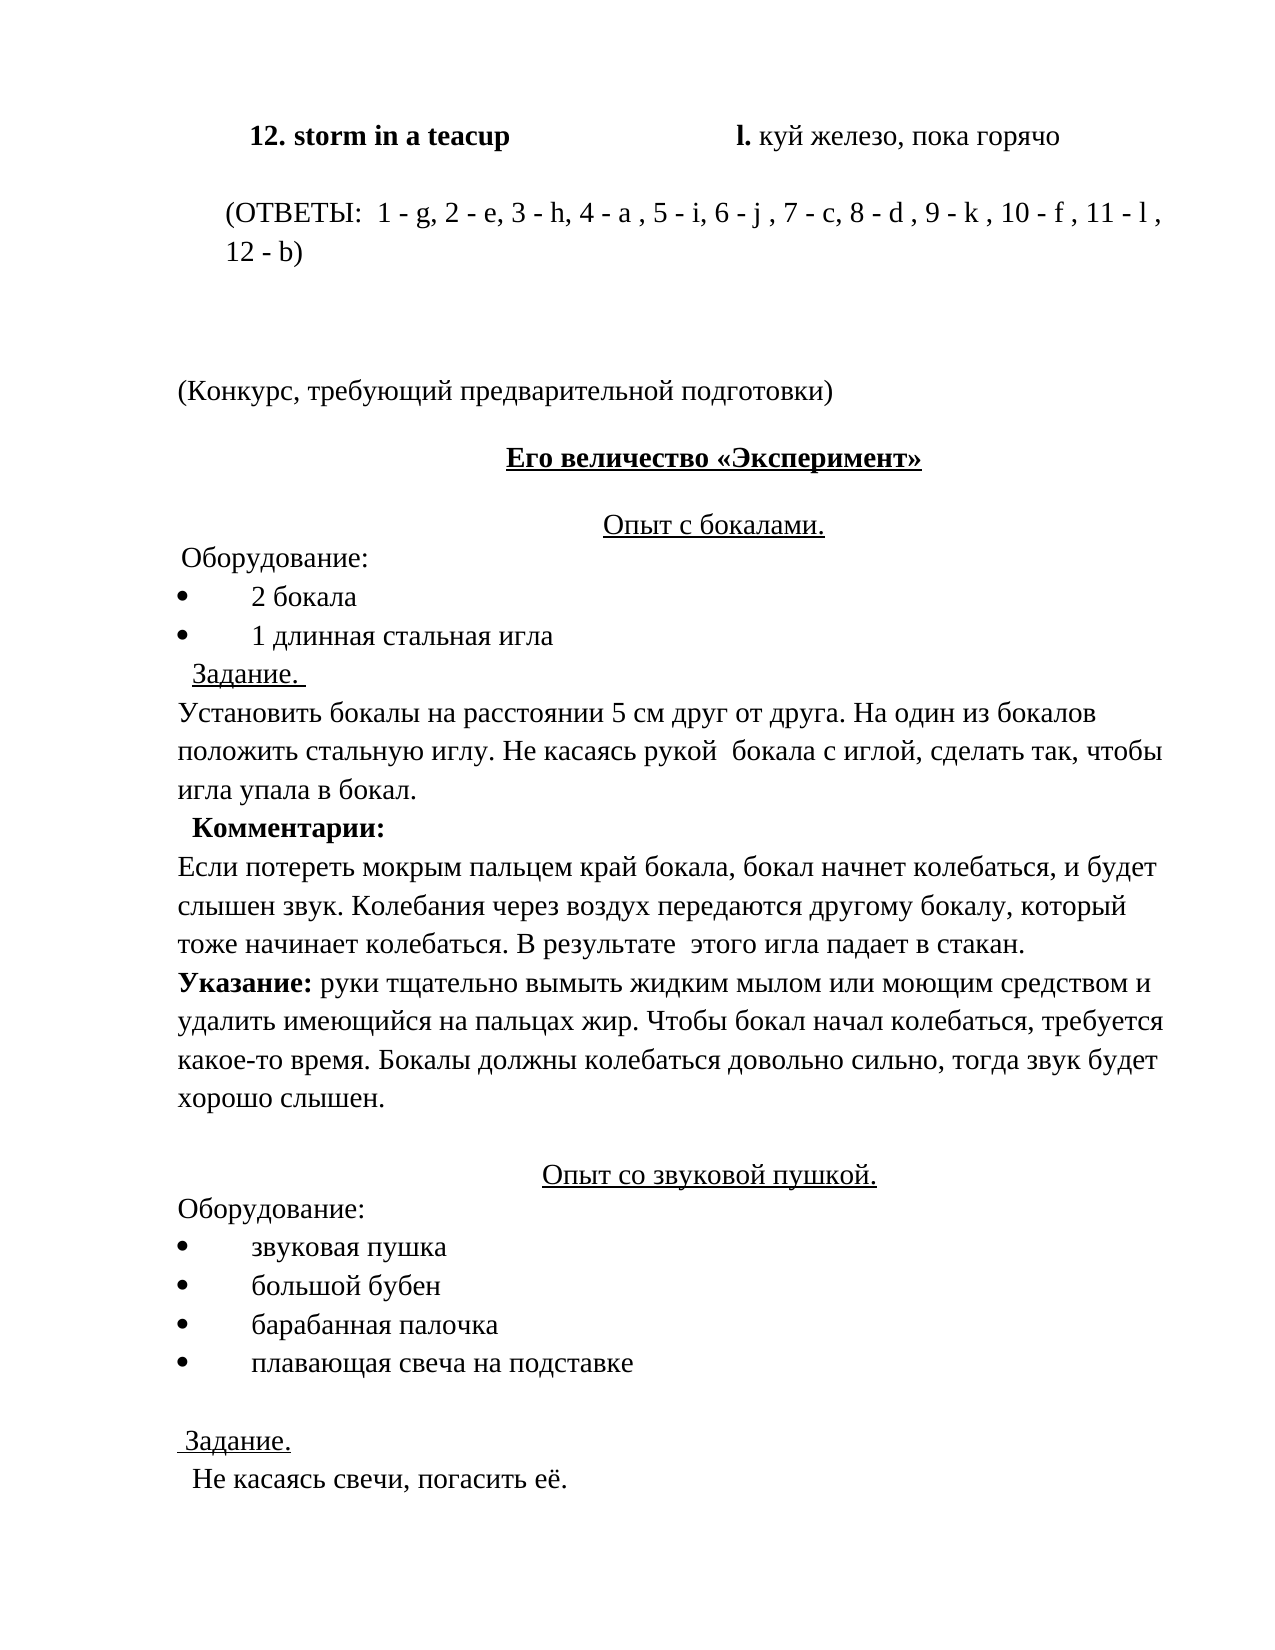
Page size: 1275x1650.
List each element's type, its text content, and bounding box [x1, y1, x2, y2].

text Задание. [177, 656, 1186, 690]
text Указание: руки тщательно вымыть жидким мылом или моющим средством и удалить имеющийся на пальцах жир. Чтобы бокал начал колебаться, требуется какое-то время. Бокалы должны колебаться довольно сильно, тогда звук будет хорошо слышен. [177, 965, 1186, 1114]
text Оборудование: [181, 541, 1186, 574]
text Комментарии: [177, 811, 1245, 844]
text Его величество «Эксперимент» [241, 440, 1186, 473]
list 1 длинная стальная игла [177, 618, 1186, 651]
list звуковая пушка [177, 1229, 1186, 1263]
text Не касаясь свечи, погасить её. [177, 1461, 1186, 1495]
list storm in a teacup l. куй железо, пока горячо [249, 118, 1186, 152]
text Опыт со звуковой пушкой. [177, 1157, 1186, 1191]
text Установить бокалы на расстоянии 5 см друг от друга. На один из бокалов положить стальную иглу. Не касаясь рукой бокала с иглой, сделать так, чтобы игла упала в бокал. [177, 695, 1186, 806]
text (Конкурс, требующий предварительной подготовки) [177, 373, 1186, 406]
list барабанная палочка [177, 1307, 1186, 1341]
text (ОТВЕТЫ: 1 - g, 2 - e, 3 - h, 4 - a , 5 - i, 6 - j , 7 - c, 8 - d , 9 - k , 10 - f , 11 - l , 12 - b) [225, 195, 1186, 267]
text Задание. [177, 1423, 1186, 1456]
list большой бубен [177, 1268, 1186, 1302]
list плавающая свеча на подставке [177, 1346, 1186, 1379]
text Оборудование: [177, 1191, 1186, 1224]
text Опыт с бокалами. [241, 507, 1186, 541]
list 2 бокала [177, 579, 1186, 613]
text Если потереть мокрым пальцем край бокала, бокал начнет колебаться, и будет слышен звук. Колебания через воздух передаются другому бокалу, который тоже начинает колебаться. В результате этого игла падает в стакан. [177, 849, 1186, 960]
